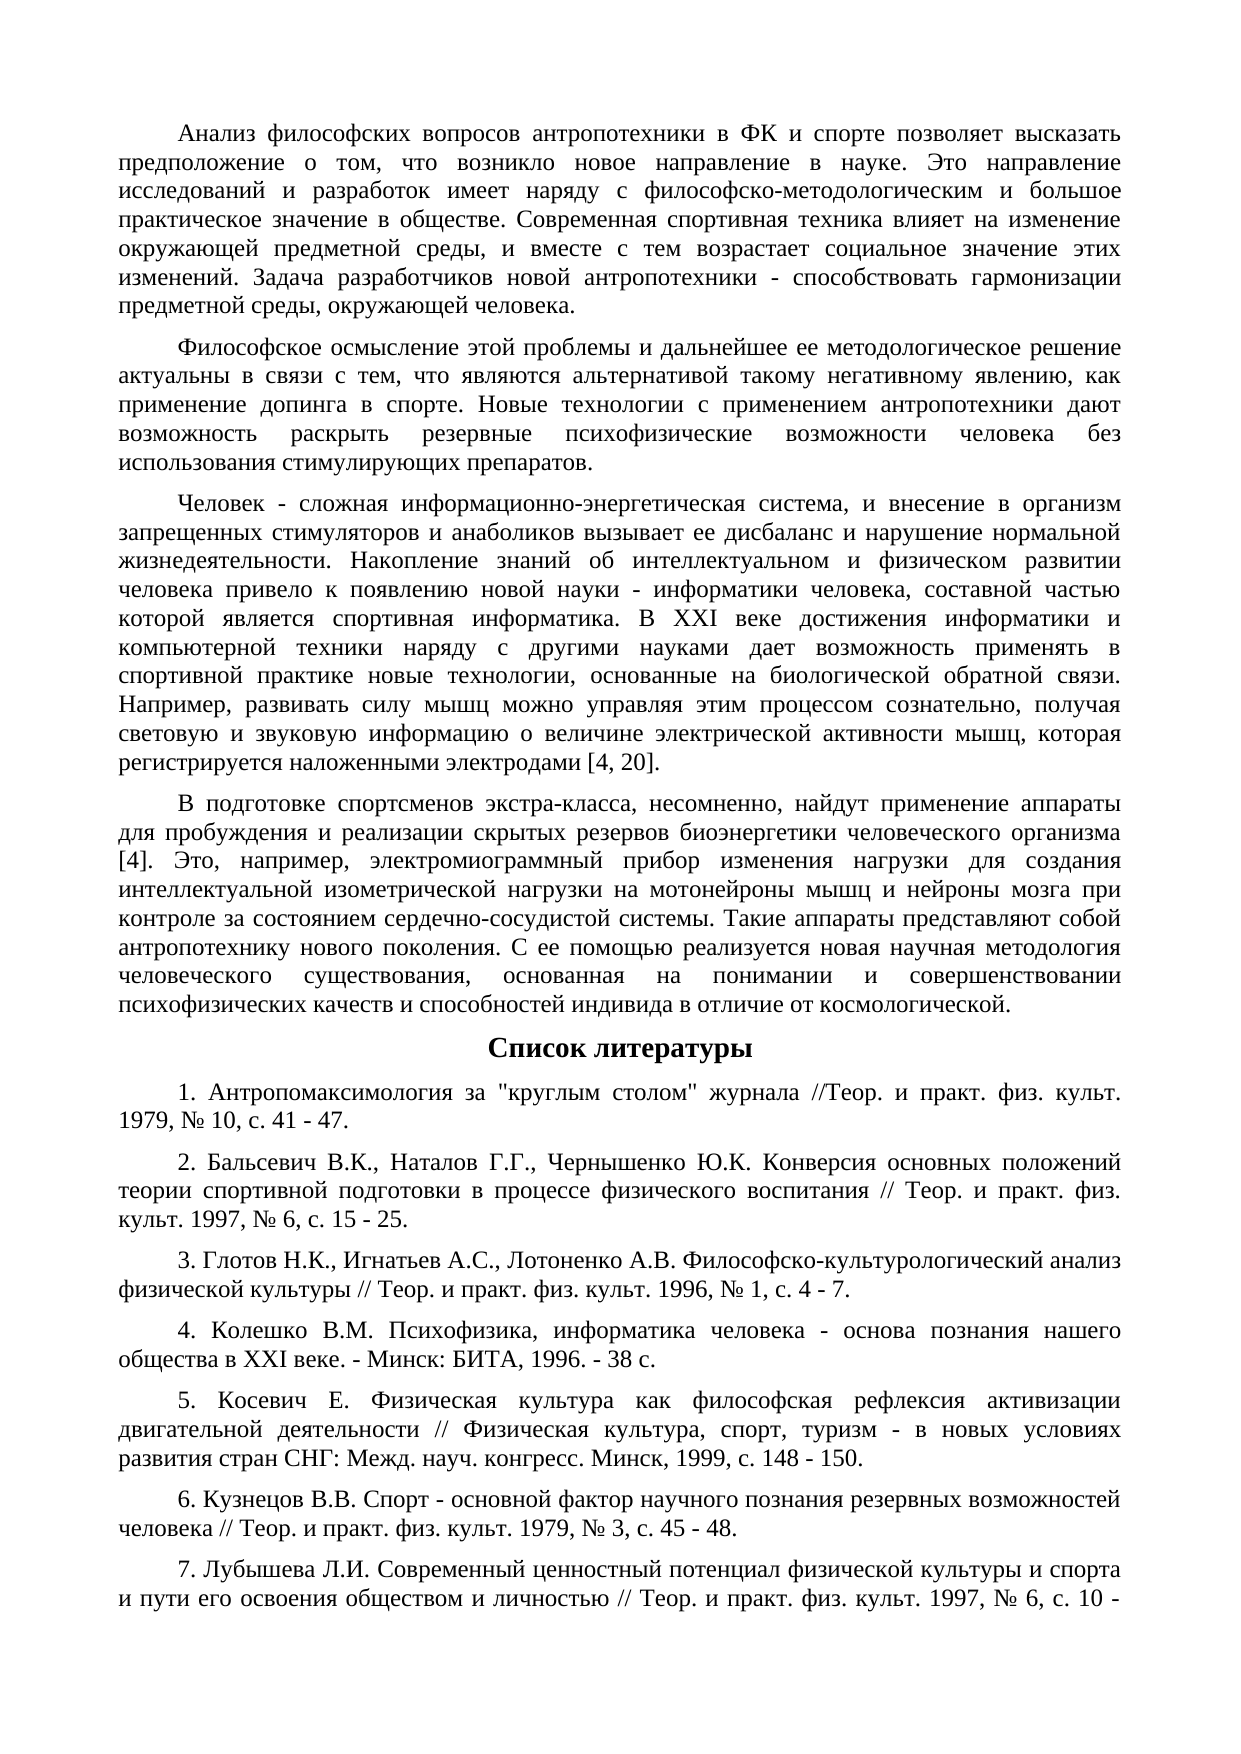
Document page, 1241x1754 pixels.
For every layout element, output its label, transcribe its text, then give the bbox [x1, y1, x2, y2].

text Анализ философских вопросов антропотехники в ФК и спорте позволяет высказать предположение о том, что возникло новое направление в науке. Это направление исследований и разработок имеет наряду с философско-методологическим и большое практическое значение в обществе. Современная спортивная техника влияет на изменение окружающей предметной среды, и вместе с тем возрастает социальное значение этих изменений. Задача разработчиков новой антропотехники - способствовать гармонизации предметной среды, окружающей человека. [118, 118, 1122, 319]
text 4. Колешко В.М. Психофизика, информатика человека - основа познания нашего общества в XXI веке. - Минск: БИТА, 1996. - 38 с. [118, 1315, 1122, 1373]
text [118, 1554, 1122, 1612]
text Философское осмысление этой проблемы и дальнейшее ее методологическое решение актуальны в связи с тем, что являются альтернативой такому негативному явлению, как применение допинга в спорте. Новые технологии с применением антропотехники дают возможность раскрыть резервные психофизические возможности человека без использования стимулирующих препаратов. [118, 332, 1122, 476]
text 1. Антропомаксимология за "круглым столом" журнала //Теор. и практ. физ. культ. 1979, № 10, с. 41 - 47. [118, 1077, 1122, 1134]
text Человек - сложная информационно-энергетическая система, и внесение в организм запрещенных стимуляторов и анаболиков вызывает ее дисбаланс и нарушение нормальной жизнедеятельности. Накопление знаний об интеллектуальном и физическом развитии человека привело к появлению новой науки - информатики человека, составной частью которой является спортивная информатика. В XXI веке достижения информатики и компьютерной техники наряду с другими науками дает возможность применять в спортивной практике новые технологии, основанные на биологической обратной связи. Например, развивать силу мышц можно управляя этим процессом сознательно, получая световую и звуковую информацию о величине электрической активности мышц, которая регистрируется наложенными электродами [4, 20]. [118, 488, 1122, 776]
text 5. Косевич Е. Физическая культура как философская рефлексия активизации двигательной деятельности // Физическая культура, спорт, туризм - в новых условиях развития стран СНГ: Межд. науч. конгресс. Минск, 1999, с. 148 - 150. [118, 1385, 1122, 1472]
text 3. Глотов Н.К., Игнатьев А.С., Лотоненко А.В. Философско-культурологический анализ физической культуры // Теор. и практ. физ. культ. 1996, № 1, с. 4 - 7. [118, 1245, 1122, 1303]
text В подготовке спортсменов экстра-класса, несомненно, найдут применение аппараты для пробуждения и реализации скрытых резервов биоэнергетики человеческого организма [4]. Это, например, электромиограммный прибор изменения нагрузки для создания интеллектуальной изометрической нагрузки на мотонейроны мышц и нейроны мозга при контроле за состоянием сердечно-сосудистой системы. Такие аппараты представляют собой антропотехнику нового поколения. С ее помощью реализуется новая научная методология человеческого существования, основанная на понимании и совершенствовании психофизических качеств и способностей индивида в отличие от космологической. [118, 788, 1122, 1018]
text 6. Кузнецов В.В. Спорт - основной фактор научного познания резервных возможностей человека // Теор. и практ. физ. культ. 1979, № 3, с. 45 - 48. [118, 1484, 1122, 1542]
text Список литературы [118, 1031, 1122, 1064]
text 2. Бальсевич В.К., Наталов Г.Г., Чернышенко Ю.К. Конверсия основных положений теории спортивной подготовки в процессе физического воспитания // Теор. и практ. физ. культ. 1997, № 6, с. 15 - 25. [118, 1147, 1122, 1233]
